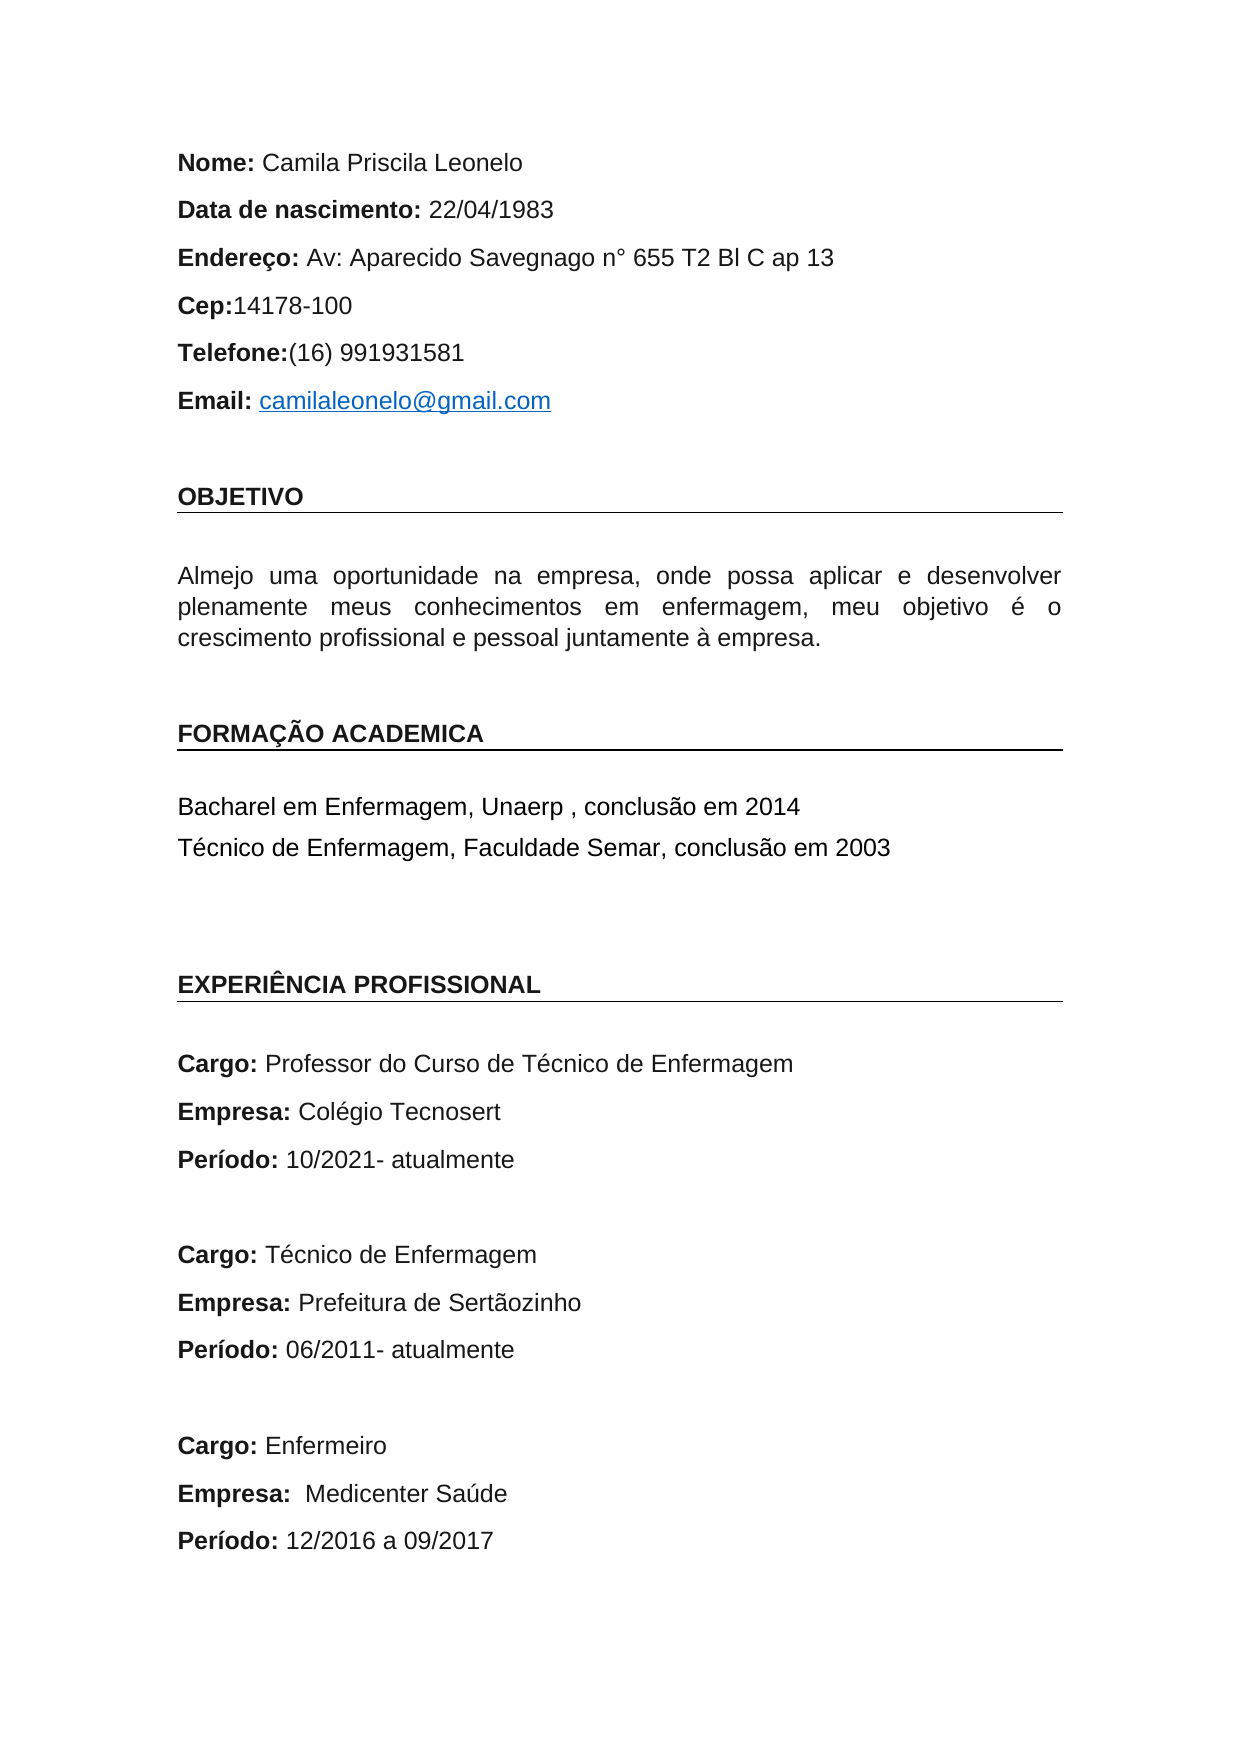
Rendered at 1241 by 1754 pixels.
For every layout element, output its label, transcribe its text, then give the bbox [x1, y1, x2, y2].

text Email: camilaleonelo@gmail.com [177, 386, 1063, 415]
text Cep:14178-100 [177, 291, 1063, 319]
text Técnico de Enfermagem, Faculdade Semar, conclusão em 2003 [177, 833, 1063, 862]
text Almejo uma oportunidade na empresa, onde possa aplicar e desenvolver plenamente meus conhecimentos em enfermagem, meu objetivo é o crescimento profissional e pessoal juntamente à empresa. [177, 561, 1063, 652]
text Período: 06/2011- atualmente [177, 1336, 1063, 1364]
text EXPERIÊNCIA PROFISSIONAL [177, 970, 1063, 1001]
text Empresa: Prefeitura de Sertãozinho [177, 1288, 1063, 1317]
text Empresa: Medicenter Saúde [177, 1479, 1063, 1507]
text Nome: Camila Priscila Leonelo [177, 148, 1063, 176]
text Cargo: Técnico de Enfermagem [177, 1240, 1063, 1269]
text OBJETIVO [177, 482, 1063, 512]
text Período: 12/2016 a 09/2017 [177, 1526, 1063, 1555]
text Telefone:(16) 991931581 [177, 338, 1063, 367]
text Empresa: Colégio Tecnosert [177, 1097, 1063, 1126]
text Data de nascimento: 22/04/1983 [177, 195, 1063, 224]
text Bacharel em Enfermagem, Unaerp , conclusão em 2014 [177, 792, 1063, 821]
text Endereço: Av: Aparecido Savegnago n° 655 T2 Bl C ap 13 [177, 243, 1063, 272]
text Período: 10/2021- atualmente [177, 1145, 1063, 1173]
text Cargo: Professor do Curso de Técnico de Enfermagem [177, 1049, 1063, 1078]
text Cargo: Enfermeiro [177, 1431, 1063, 1460]
text FORMAÇÃO ACADEMICA [177, 719, 1063, 749]
